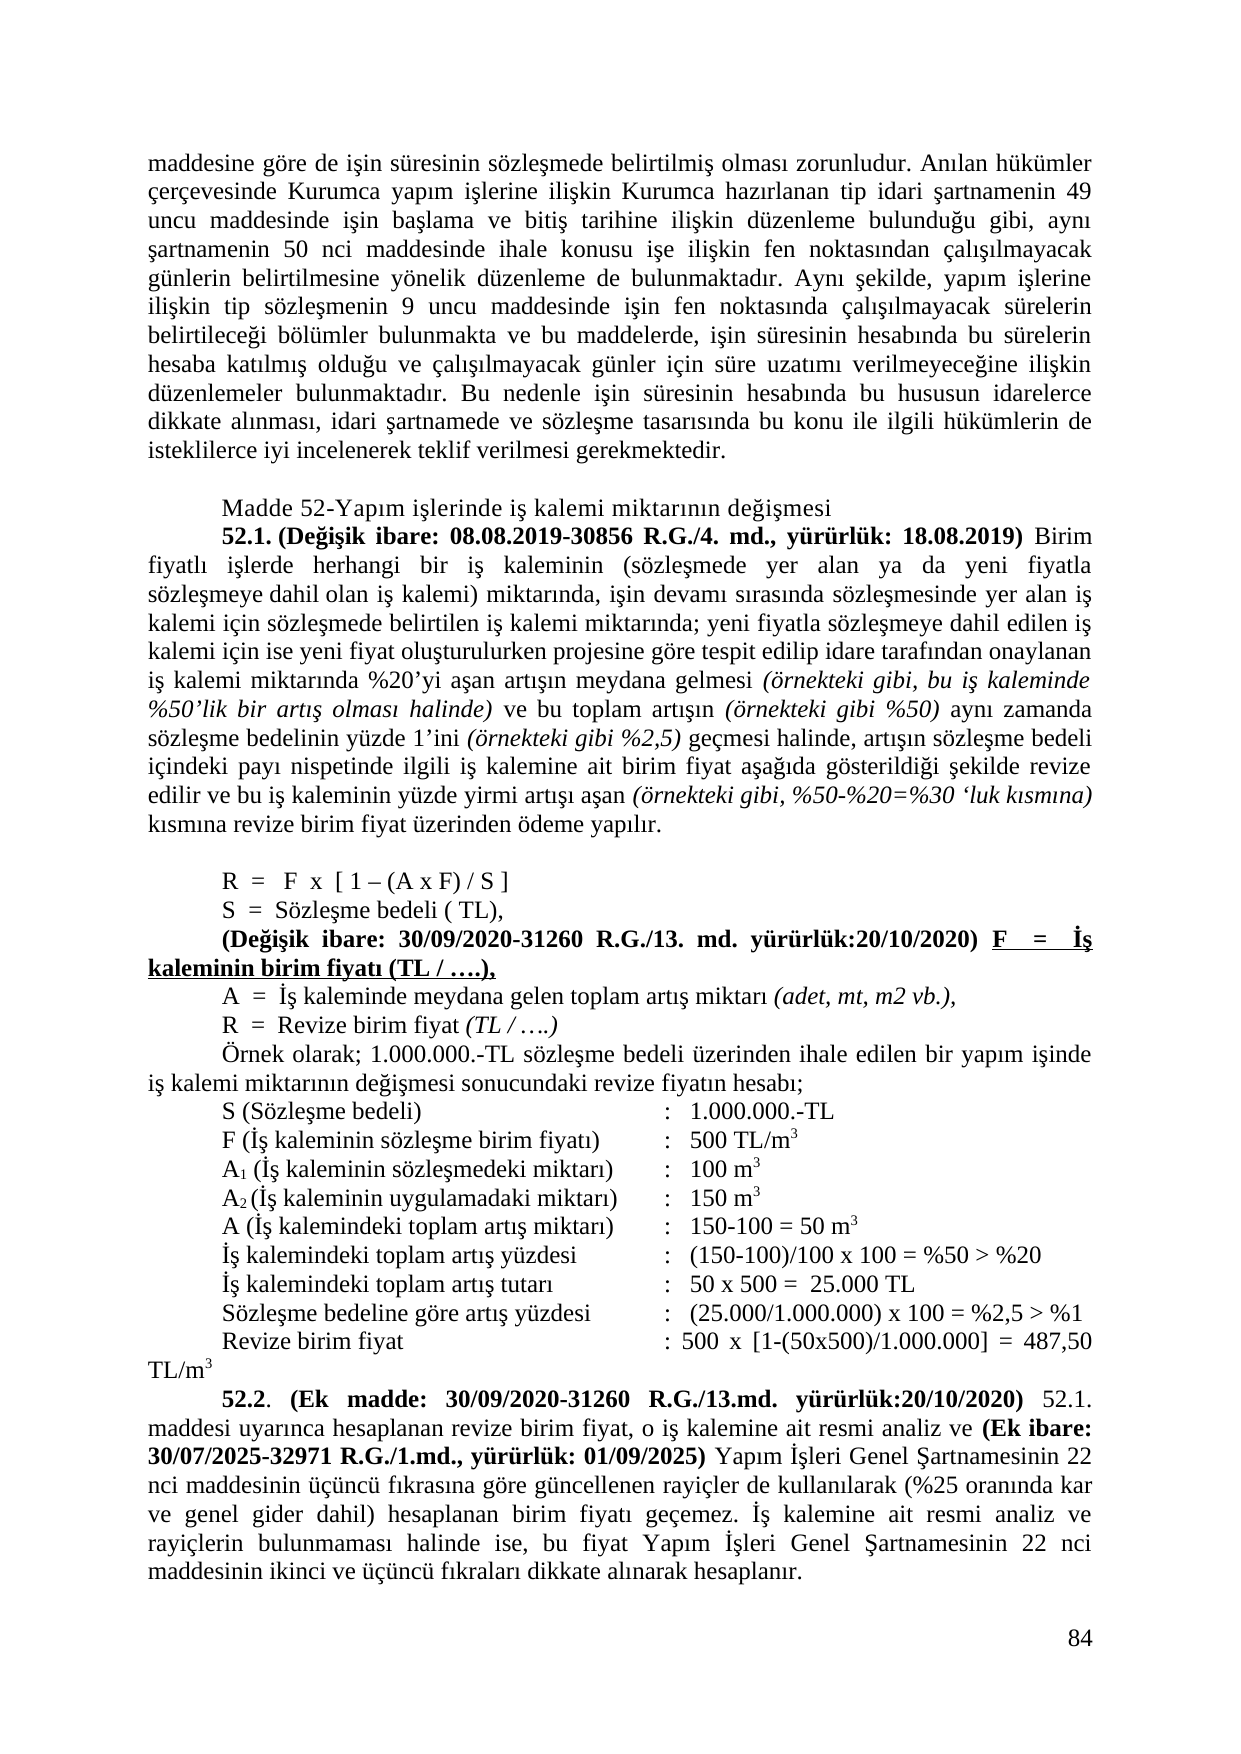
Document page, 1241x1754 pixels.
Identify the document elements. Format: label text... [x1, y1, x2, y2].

text İş kalemindeki toplam artış tutarı : 50 x 500 = 25.000 TL [148, 1269, 1092, 1298]
text S = Sözleşme bedeli ( TL), [148, 895, 1092, 924]
text R = F x [ 1 – (A x F) / S ] [148, 866, 1092, 895]
text F (İş kaleminin sözleşme birim fiyatı) : 500 TL/m3 [148, 1125, 1092, 1154]
text A (İş kalemindeki toplam artış miktarı) : 150-100 = 50 m3 [148, 1211, 1092, 1240]
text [148, 148, 1092, 464]
text (Değişik ibare: 30/09/2020-31260 R.G./13. md. yürürlük:20/10/2020) F = İş kaleminin birim fiyatı (TL / ….), [148, 924, 1092, 981]
text 52.2. (Ek madde: 30/09/2020-31260 R.G./13.md. yürürlük:20/10/2020) 52.1. maddesi uyarınca hesaplanan revize birim fiyat, o iş kalemine ait resmi analiz ve (Ek ibare: 30/07/2025-32971 R.G./1.md., yürürlük: 01/09/2025) Yapım İşleri Genel Şartnamesinin 22 nci maddesinin üçüncü fıkrasına göre güncellenen rayiçler de kullanılarak (%25 oranında kar ve genel gider dahil) hesaplanan birim fiyatı geçemez. İş kalemine ait resmi analiz ve rayiçlerin bulunmaması halinde ise, bu fiyat Yapım İşleri Genel Şartnamesinin 22 nci maddesinin ikinci ve üçüncü fıkraları dikkate alınarak hesaplanır. [148, 1384, 1092, 1585]
text Sözleşme bedeline göre artış yüzdesi : (25.000/1.000.000) x 100 = %2,5 > %1 [148, 1298, 1092, 1326]
text R = Revize birim fiyat (TL / ….) [148, 1010, 1092, 1039]
text İş kalemindeki toplam artış yüzdesi : (150-100)/100 x 100 = %50 > %20 [148, 1240, 1092, 1269]
text Revize birim fiyat : 500 x [1-(50x500)/1.000.000] = 487,50 TL/m3 [148, 1326, 1092, 1384]
text A2 (İş kaleminin uygulamadaki miktarı) : 150 m3 [148, 1183, 1092, 1211]
text A1 (İş kaleminin sözleşmedeki miktarı) : 100 m3 [148, 1154, 1092, 1183]
text 52.1. (Değişik ibare: 08.08.2019-30856 R.G./4. md., yürürlük: 18.08.2019) Birim fiyatlı işlerde herhangi bir iş kaleminin (sözleşmede yer alan ya da yeni fiyatla sözleşmeye dahil olan iş kalemi) miktarında, işin devamı sırasında sözleşmesinde yer alan iş kalemi için sözleşmede belirtilen iş kalemi miktarında; yeni fiyatla sözleşmeye dahil edilen iş kalemi için ise yeni fiyat oluşturulurken projesine göre tespit edilip idare tarafından onaylanan iş kalemi miktarında %20’yi aşan artışın meydana gelmesi (örnekteki gibi, bu iş kaleminde %50’lik bir artış olması halinde) ve bu toplam artışın (örnekteki gibi %50) aynı zamanda sözleşme bedelinin yüzde 1’ini (örnekteki gibi %2,5) geçmesi halinde, artışın sözleşme bedeli içindeki payı nispetinde ilgili iş kalemine ait birim fiyat aşağıda gösterildiği şekilde revize edilir ve bu iş kaleminin yüzde yirmi artışı aşan (örnekteki gibi, %50-%20=%30 ‘luk kısmına) kısmına revize birim fiyat üzerinden ödeme yapılır. [148, 521, 1092, 838]
subtitle Madde 52-Yapım işlerinde iş kalemi miktarının değişmesi [148, 493, 1092, 521]
text Örnek olarak; 1.000.000.-TL sözleşme bedeli üzerinden ihale edilen bir yapım işinde iş kalemi miktarının değişmesi sonucundaki revize fiyatın hesabı; [148, 1039, 1092, 1096]
text A = İş kaleminde meydana gelen toplam artış miktarı (adet, mt, m2 vb.), [148, 981, 1092, 1010]
text S (Sözleşme bedeli) : 1.000.000.-TL [148, 1096, 1092, 1125]
